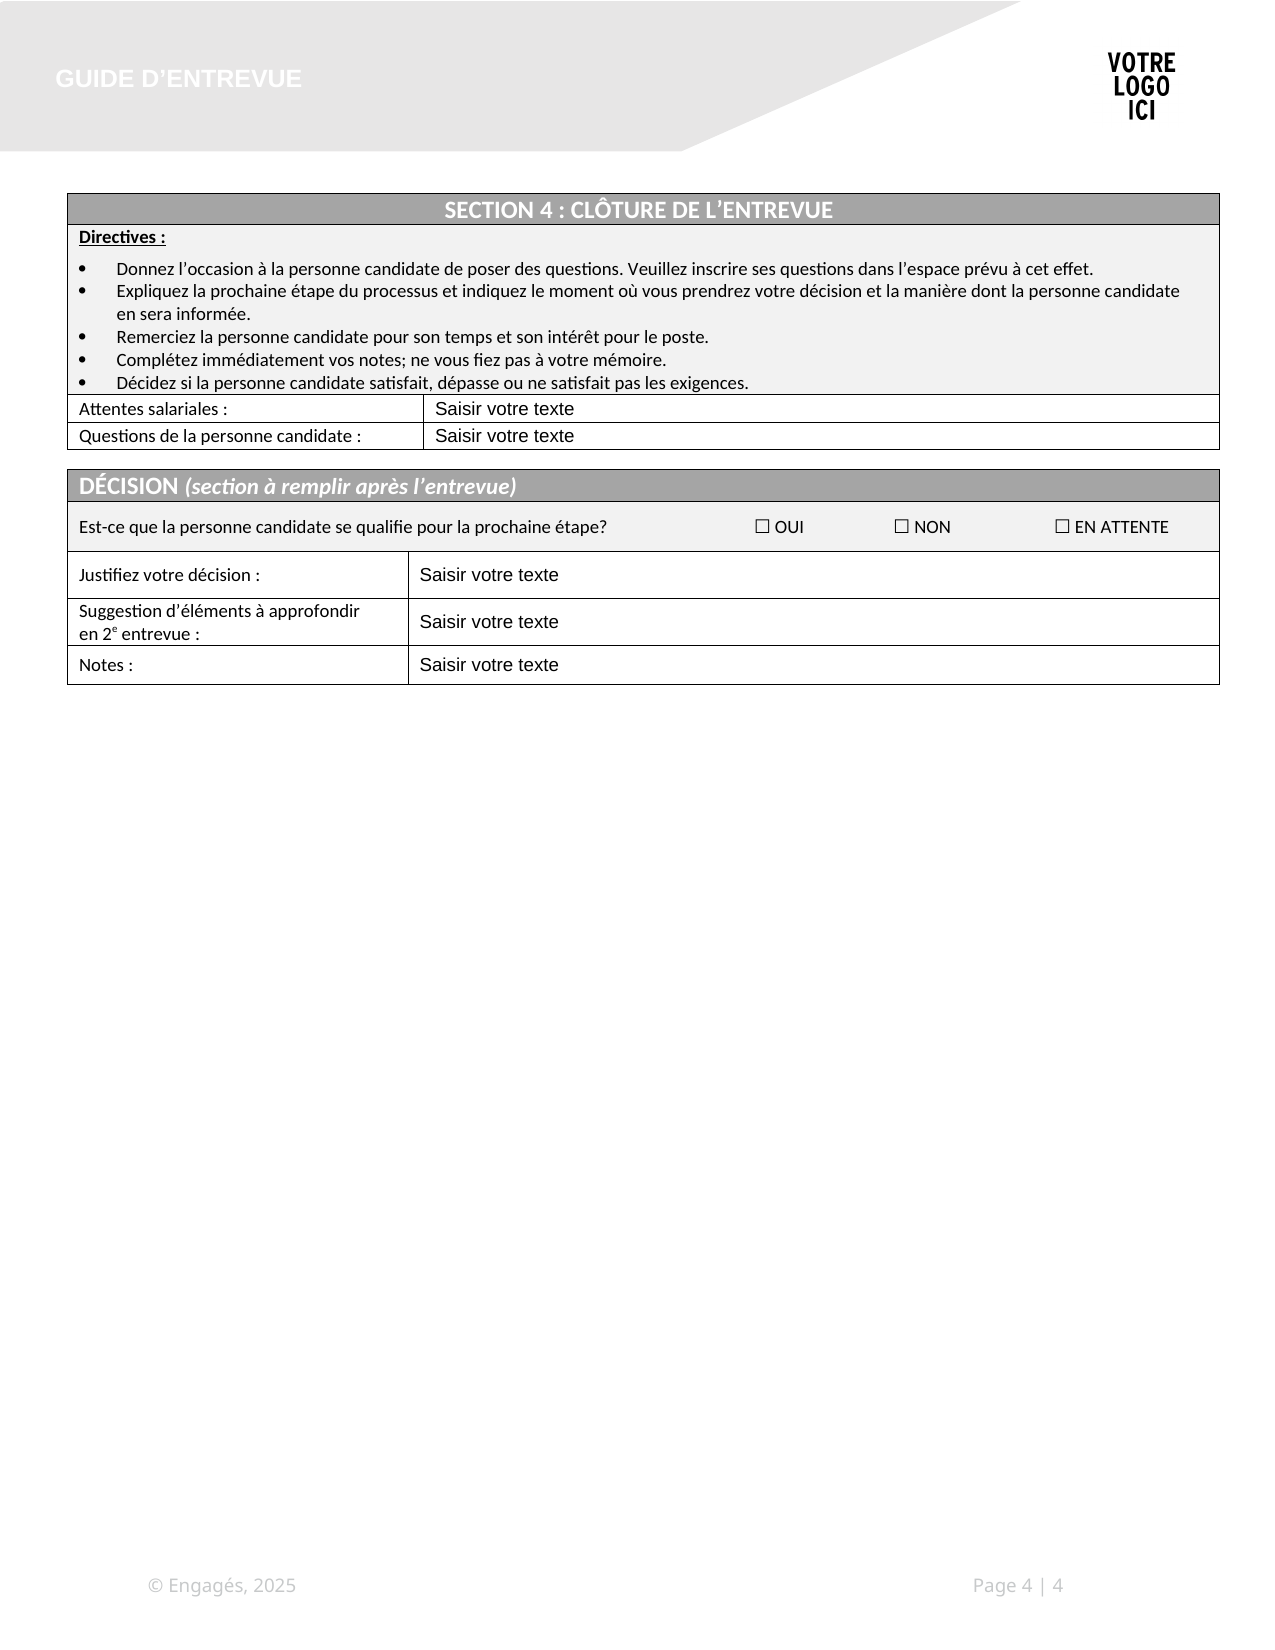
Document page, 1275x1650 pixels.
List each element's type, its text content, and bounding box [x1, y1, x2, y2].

table_header SECTION 4 : CLÔTURE DE L’ENTREVUE [68, 194, 1219, 224]
picture [1093, 37, 1184, 128]
table_cell Attentes salariales : [68, 395, 423, 422]
table_header DÉCISION (section à remplir après l’entrevue) [68, 470, 1219, 501]
table_cell Suggestion d’éléments à approfondir en 2e entrevue : [68, 599, 408, 644]
table_cell Questions de la personne candidate : [68, 423, 423, 449]
table_cell Directives : Donnez l’occasion à la personne candidate de poser des questions. Veuillez inscrire ses questions dans l’espace prévu à cet effet. Expliquez la prochaine étape du processus et indiquez le moment où vous prendrez votre décision et la manière dont la personne candidate en sera informée. Remerciez la personne candidate pour son temps et son intérêt pour le poste. Complétez immédiatement vos notes; ne vous fiez pas à votre mémoire. Décidez si la personne candidate satisfait, dépasse ou ne satisfait pas les exigences. [68, 225, 1219, 394]
table_cell Est-ce que la personne candidate se qualifie pour la prochaine étape? Oui NON en ATTENTE [68, 502, 1219, 551]
table_cell Justifiez votre décision : [68, 552, 408, 598]
table_cell Notes : [68, 646, 408, 684]
